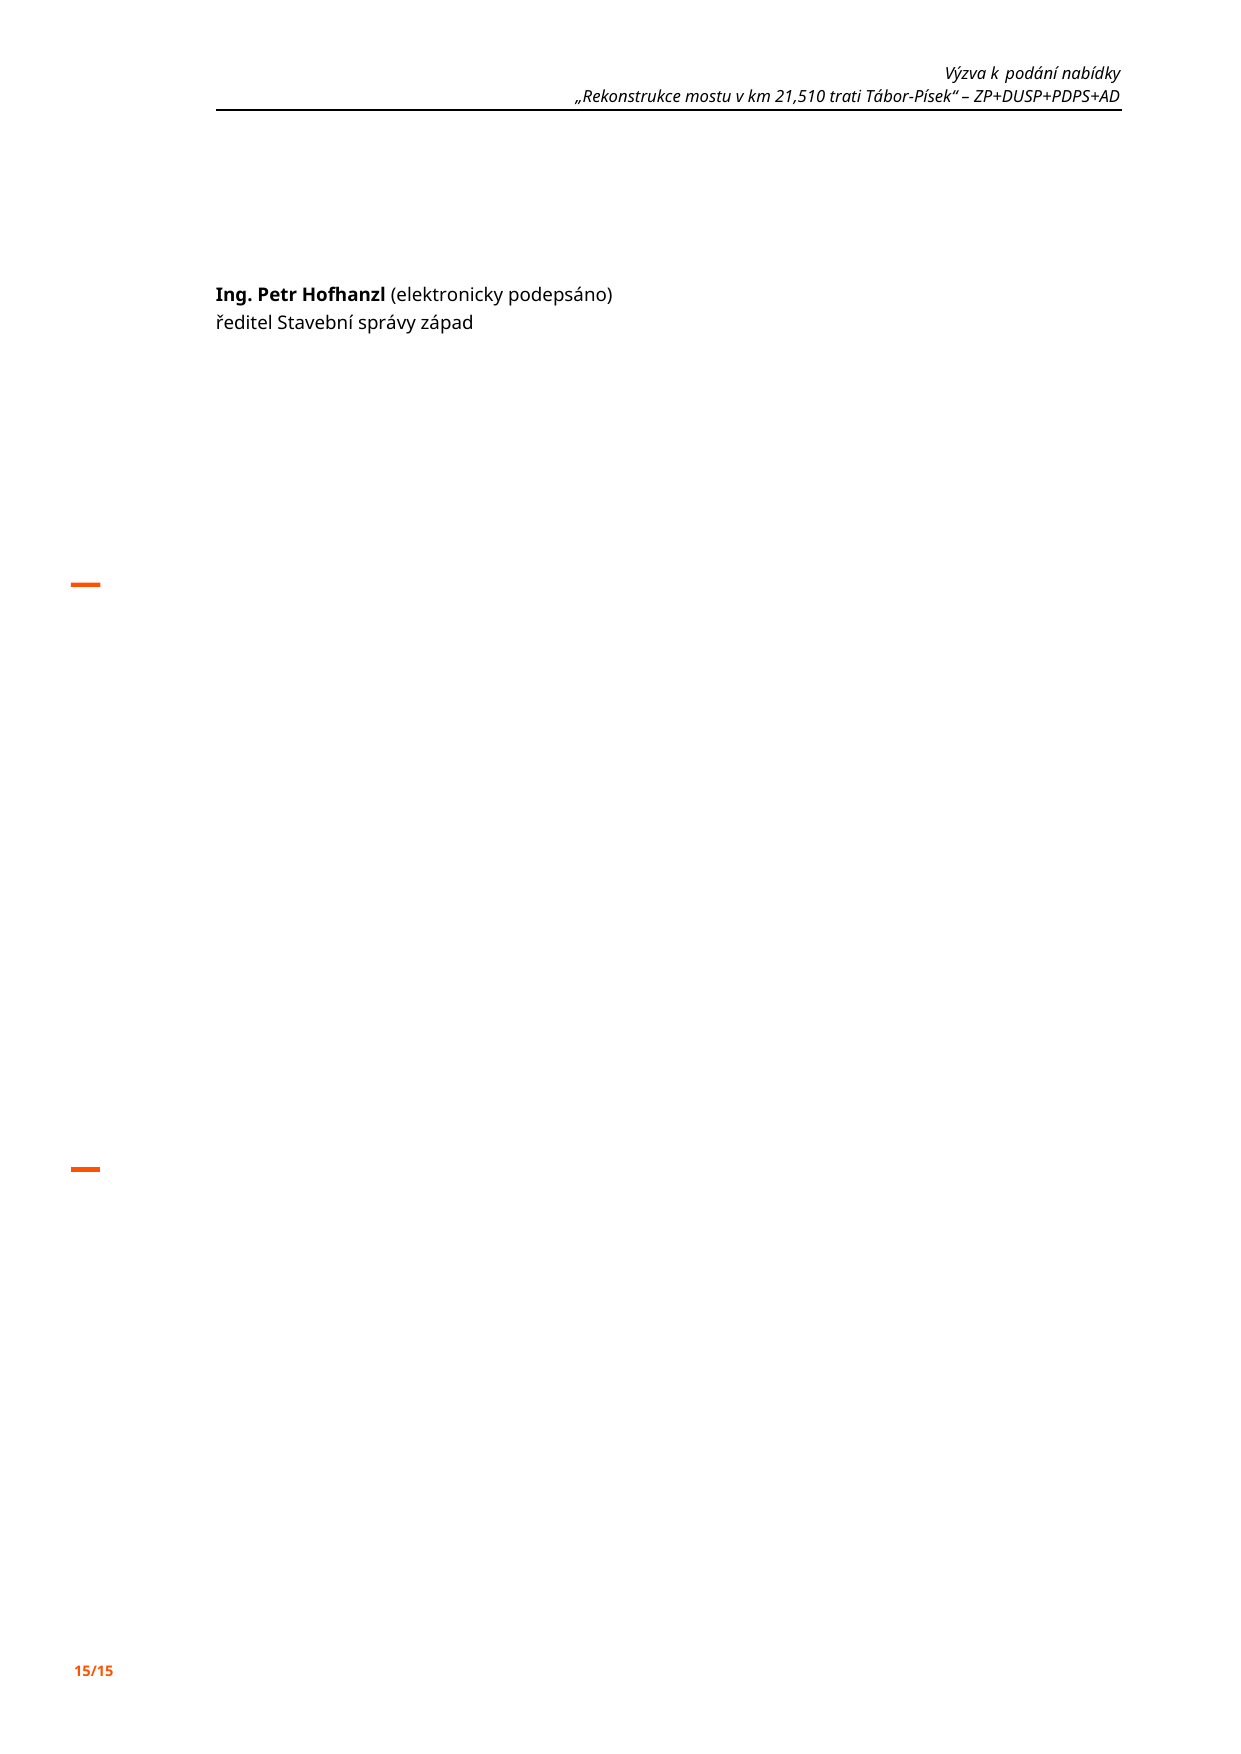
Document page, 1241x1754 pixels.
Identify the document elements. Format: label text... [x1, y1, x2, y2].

text Ing. Petr Hofhanzl (elektronicky podepsáno) [216, 281, 1122, 307]
text ředitel Stavební správy západ [216, 309, 1122, 335]
